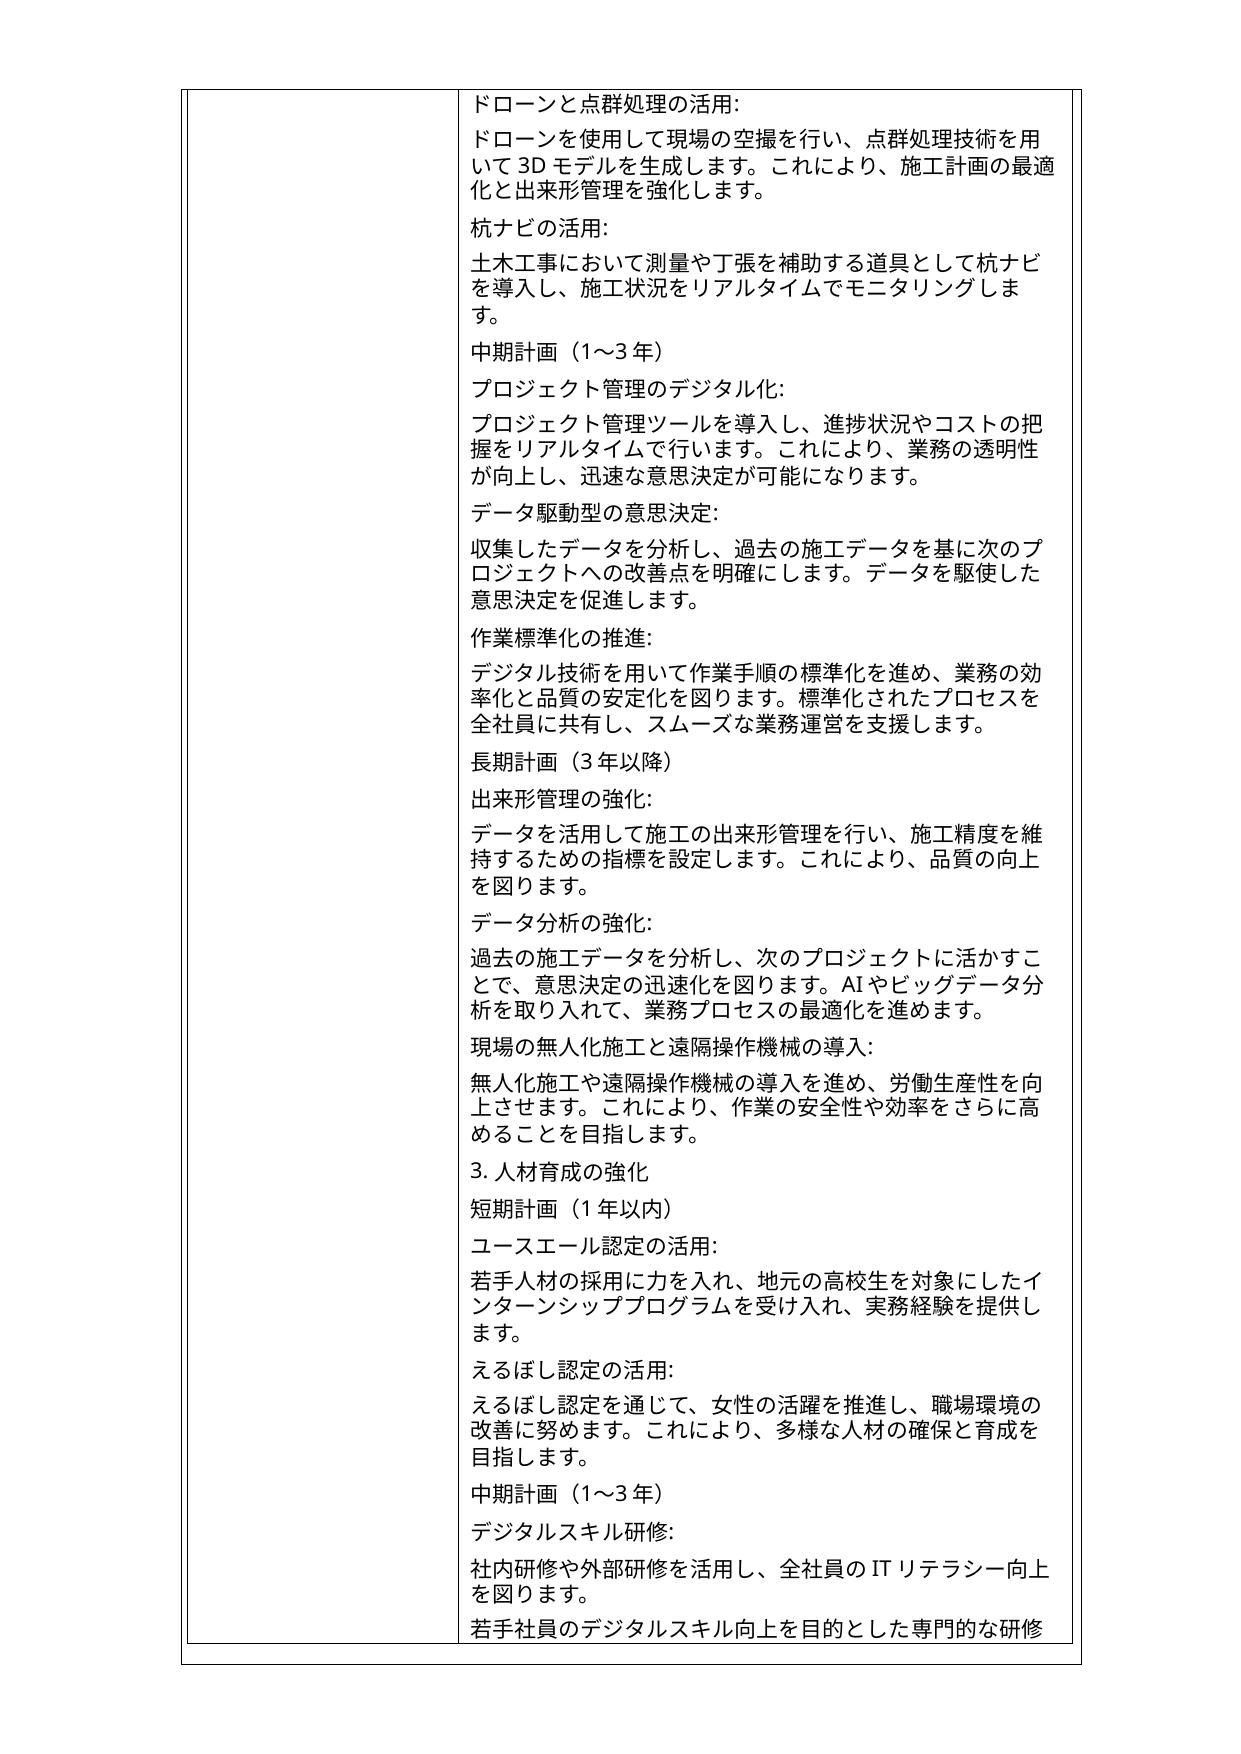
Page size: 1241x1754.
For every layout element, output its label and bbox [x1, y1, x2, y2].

table_cell [182, 90, 1081, 1664]
